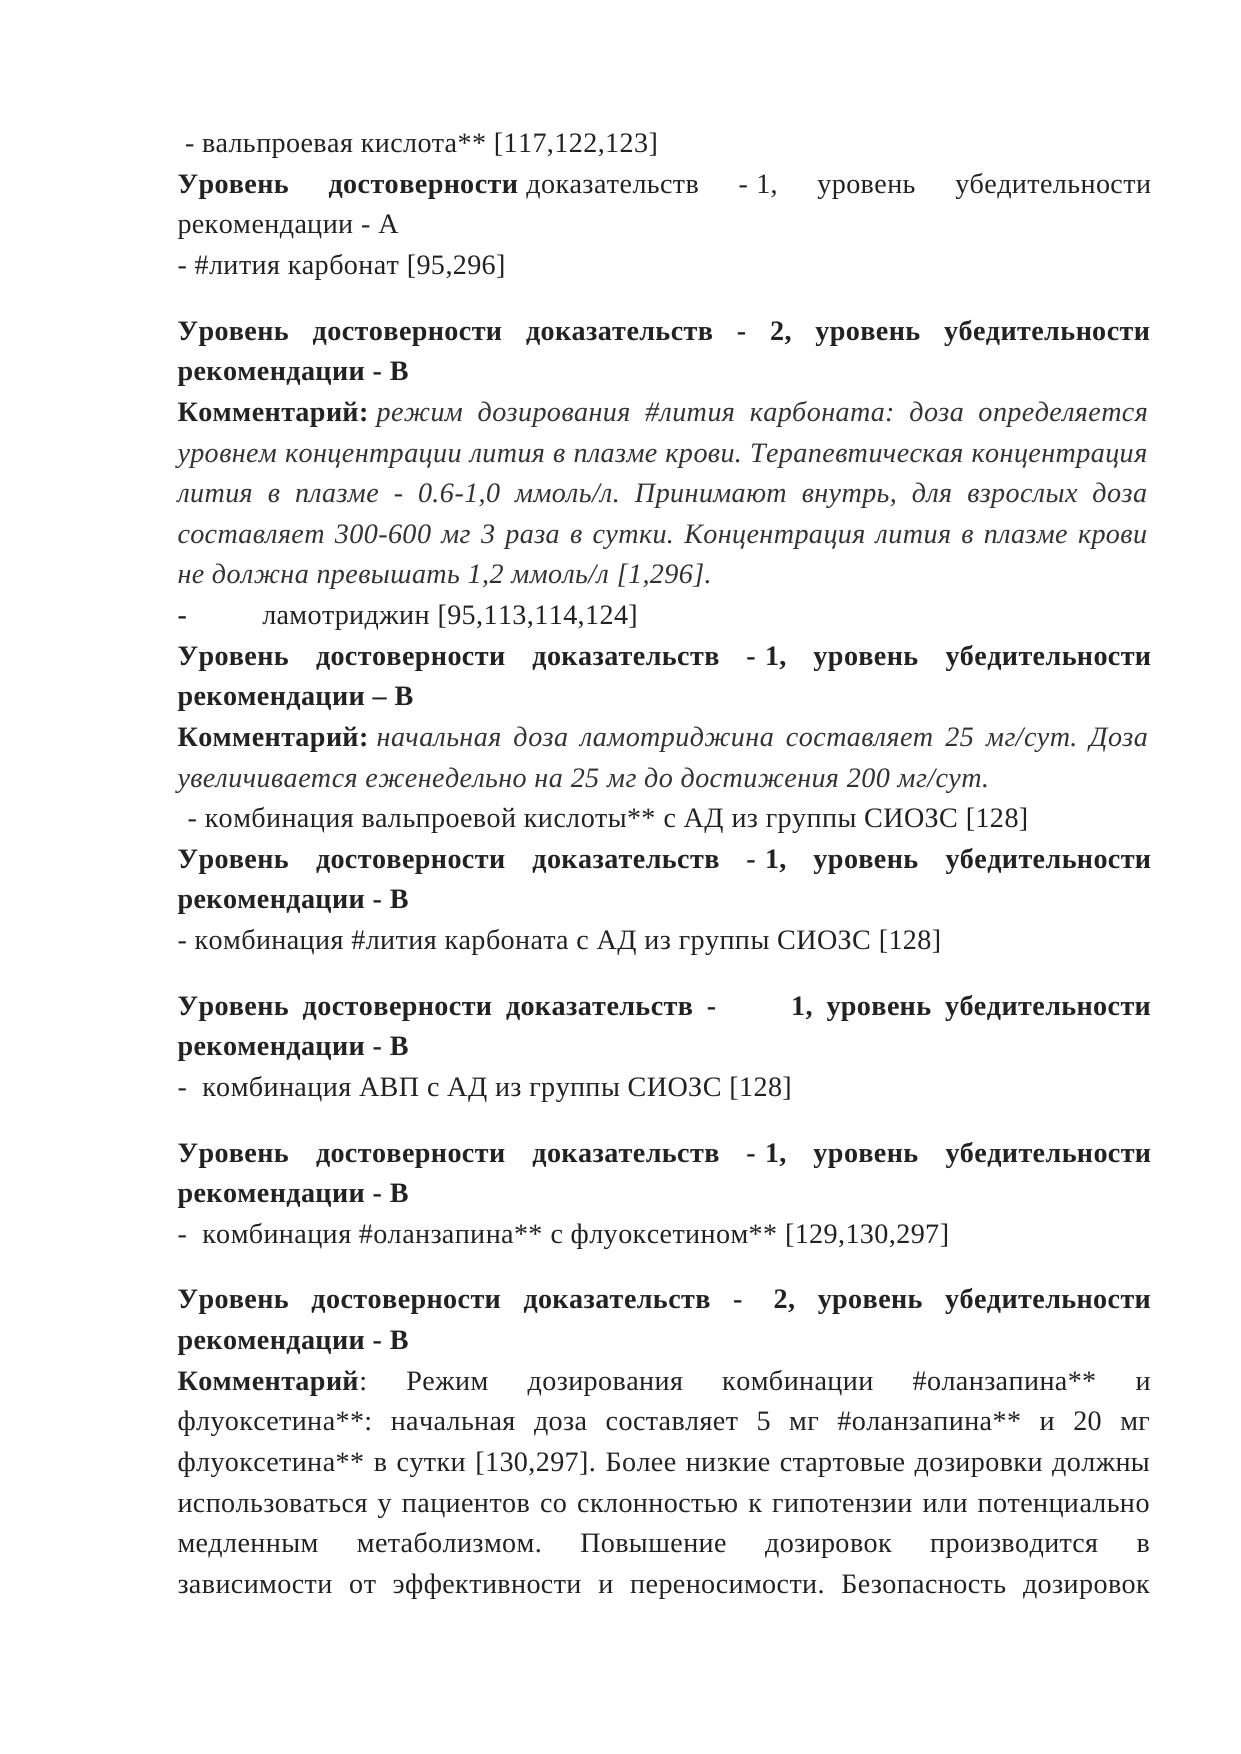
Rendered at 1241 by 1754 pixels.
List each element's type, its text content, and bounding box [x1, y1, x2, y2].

text - комбинация АВП с АД из группы СИОЗС [128] [177, 1062, 1152, 1102]
text - комбинация #оланзапина** с флуоксетином** [129,130,297] [177, 1209, 1152, 1249]
text Уровень достоверности доказательств - 2, уровень убедительности рекомендации - B [177, 306, 1152, 387]
text Уровень достоверности доказательств - 1, уровень убедительности рекомендации - А [177, 159, 1152, 240]
text Уровень достоверности доказательств - 1, уровень убедительности рекомендации - B [177, 834, 1152, 915]
text Уровень достоверности доказательств - 1, уровень убедительности рекомендации – B [177, 631, 1152, 712]
text - вальпроевая кислота** [117,122,123] [177, 118, 1152, 159]
text - комбинация вальпроевой кислоты** c АД из группы СИОЗС [128] [177, 793, 1152, 834]
text Уровень достоверности доказательств - 1, уровень убедительности рекомендации - В [177, 1127, 1152, 1209]
text Уровень достоверности доказательств - 1, уровень убедительности рекомендации - В [177, 981, 1152, 1062]
text Комментарий: режим дозирования #лития карбоната: доза определяется уровнем концентрации лития в плазме крови. Терапевтическая концентрация лития в плазме - 0.6-1,0 ммоль/л. Принимают внутрь, для взрослых доза составляет 300-600 мг 3 раза в сутки. Концентрация лития в плазме крови не должна превышать 1,2 ммоль/л [1,296]. [177, 387, 1152, 590]
text - комбинация #лития карбоната с АД из группы СИОЗС [128] [177, 915, 1152, 956]
text Комментарий: начальная доза ламотриджина составляет 25 мг/сут. Доза увеличивается еженедельно на 25 мг до достижения 200 мг/сут. [177, 712, 1152, 793]
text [177, 1356, 1152, 1599]
text - #лития карбонат [95,296] [177, 240, 1152, 281]
text - ламотриджин [95,113,114,124] [177, 590, 1152, 631]
text Уровень достоверности доказательств - 2, уровень убедительности рекомендации - B [177, 1274, 1152, 1356]
